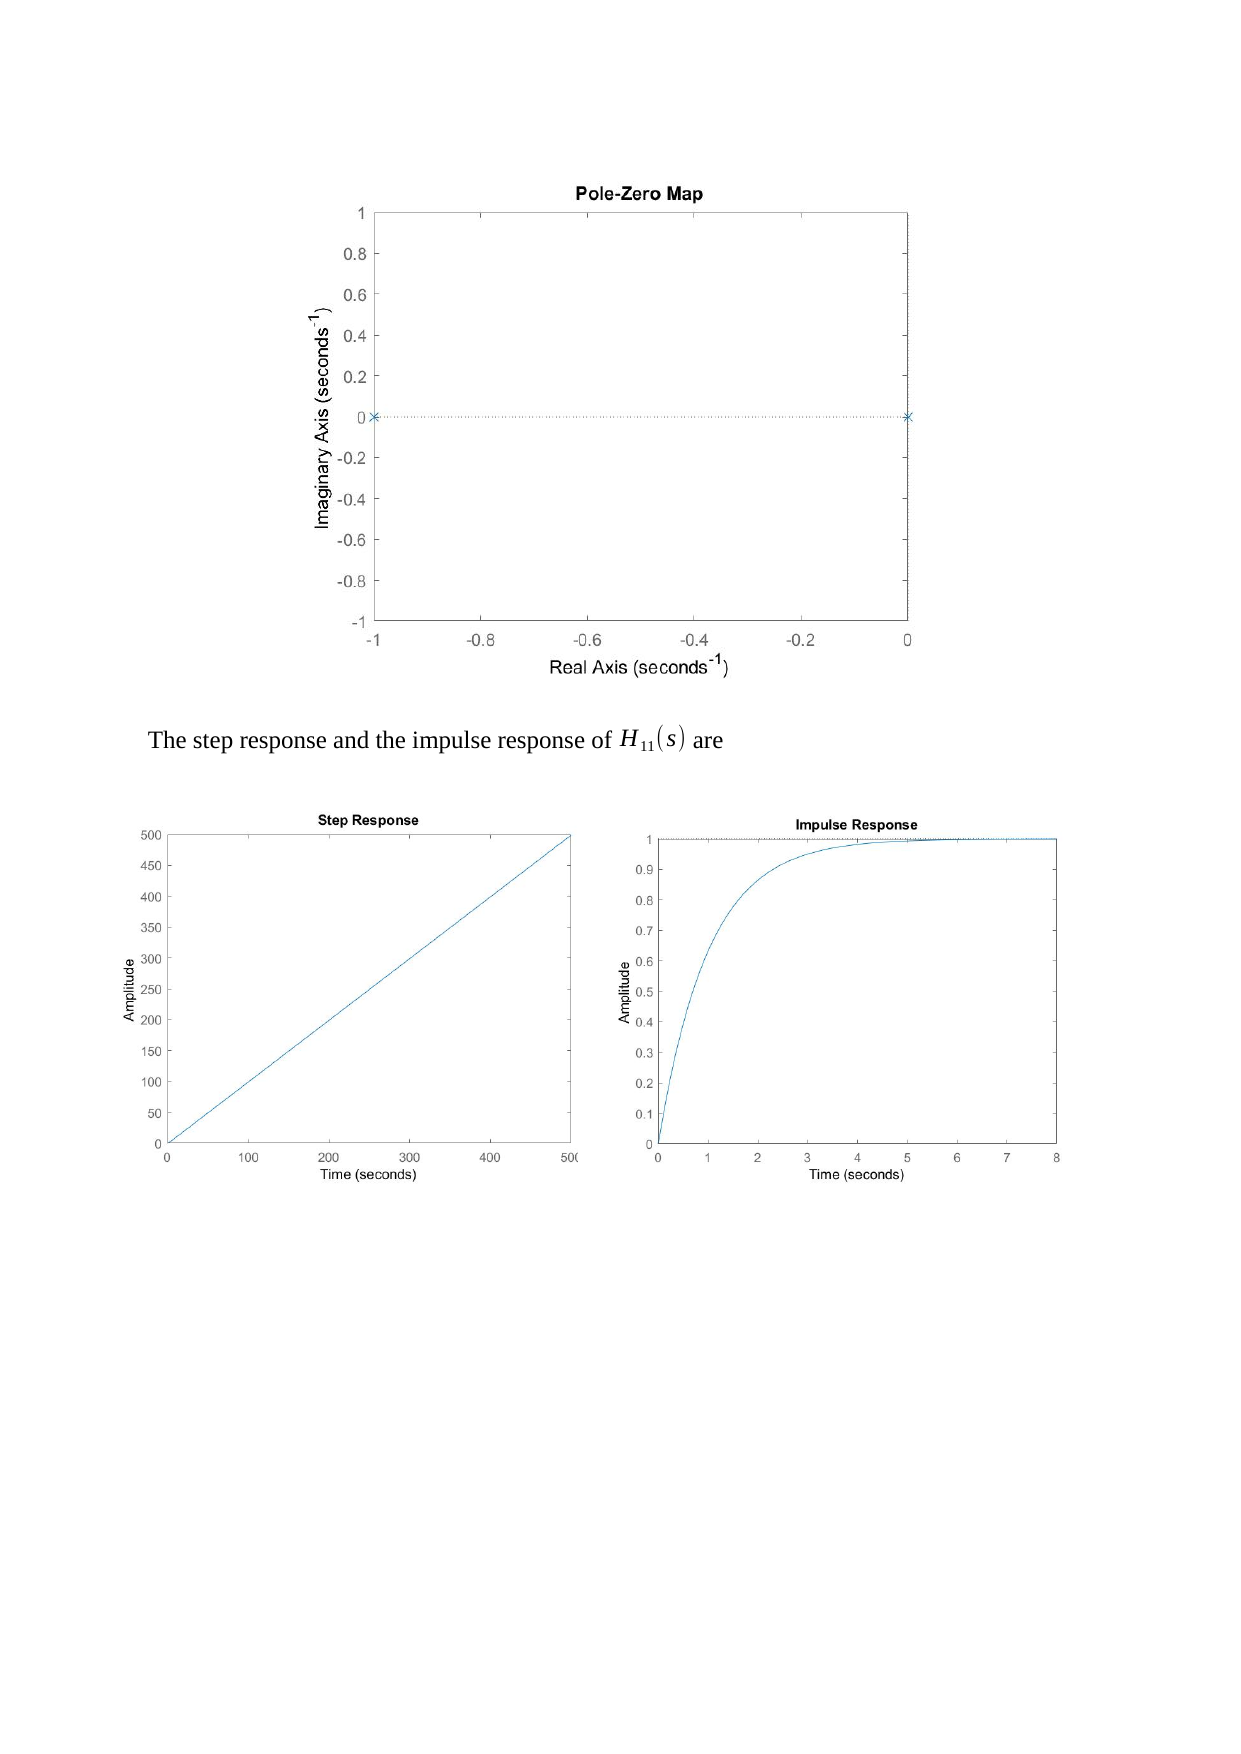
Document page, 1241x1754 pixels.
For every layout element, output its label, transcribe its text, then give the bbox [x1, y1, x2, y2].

text The step response and the impulse response of are [148, 723, 1093, 755]
picture [86, 785, 1103, 1186]
picture [266, 147, 974, 679]
